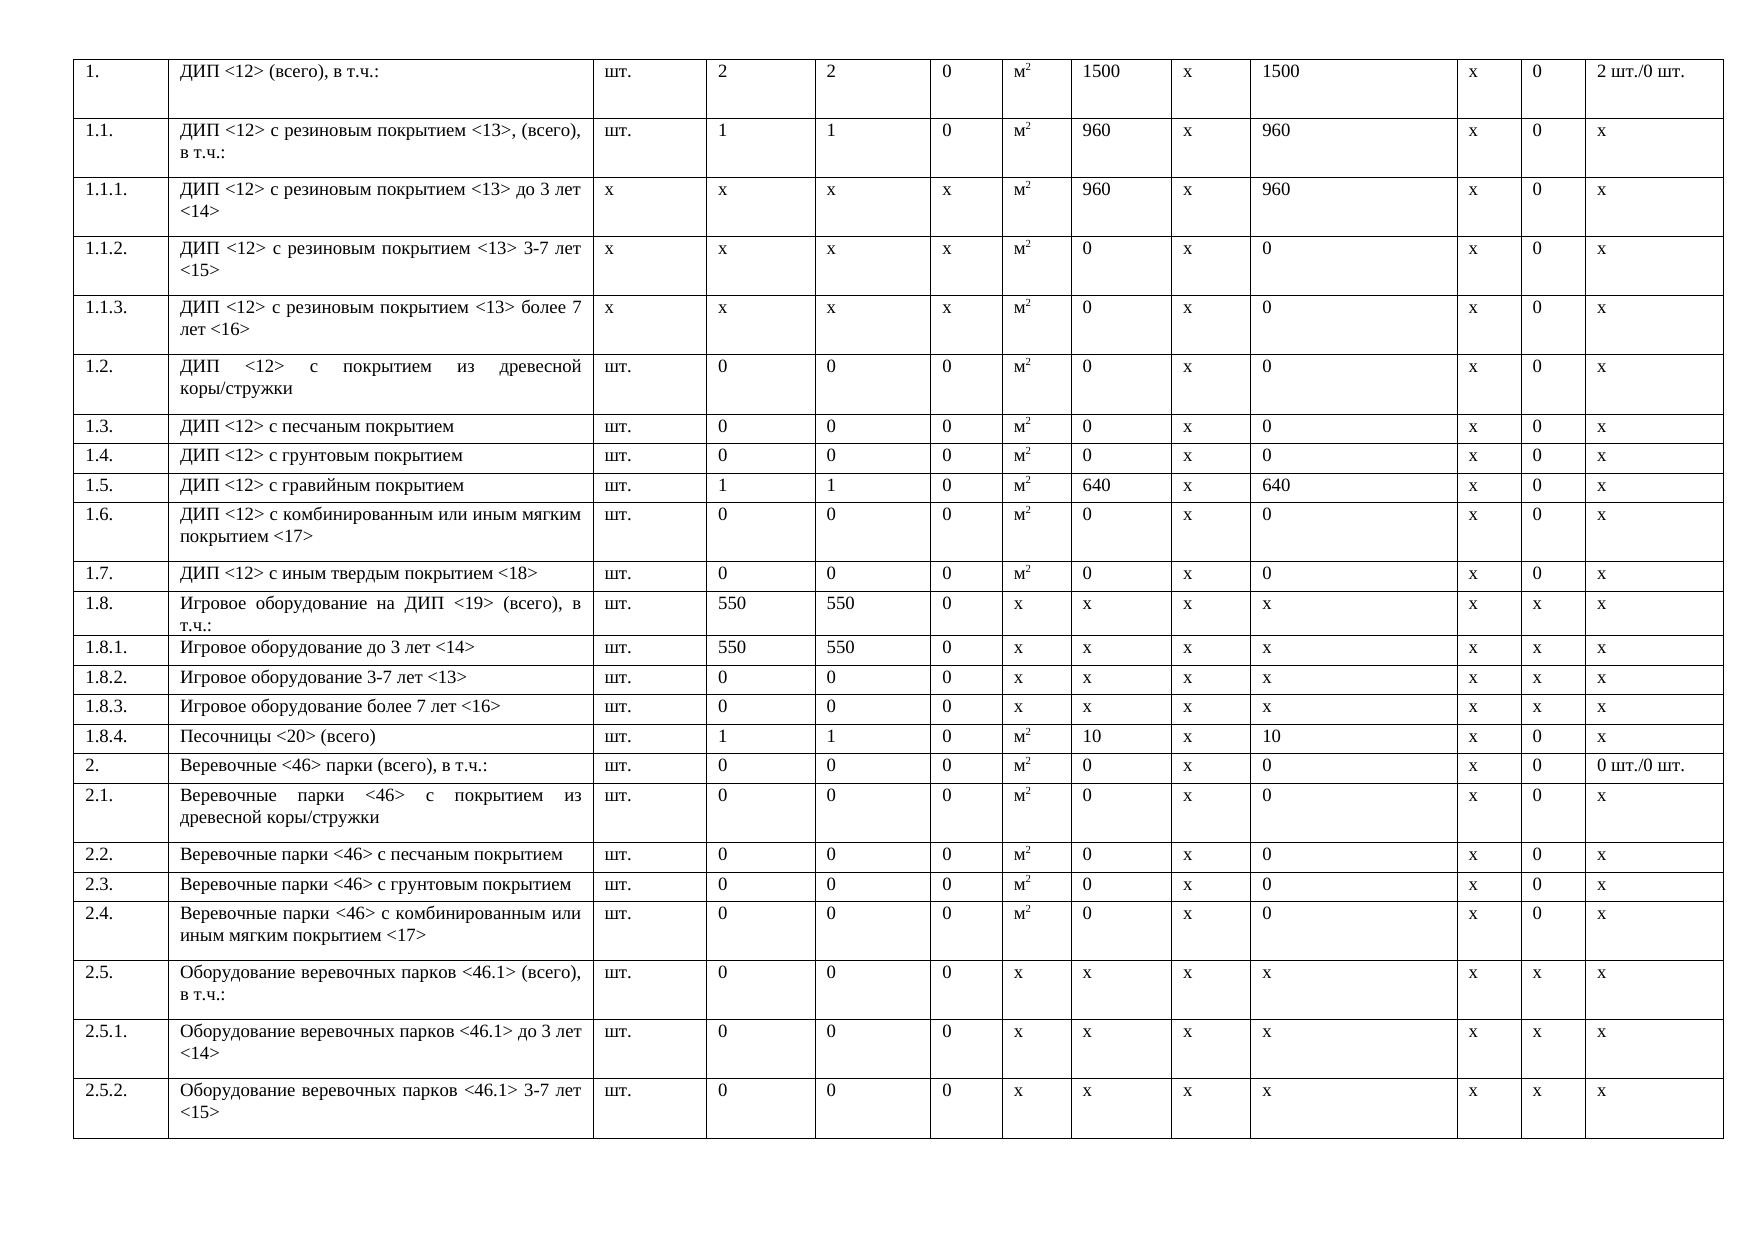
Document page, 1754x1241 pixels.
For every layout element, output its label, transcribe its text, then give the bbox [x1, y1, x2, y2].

table_cell ДИП <12> с резиновым покрытием <13> до 3 лет <14> [169, 178, 593, 236]
table_cell шт. [594, 636, 706, 664]
table_cell x [1458, 296, 1521, 354]
table_cell 1.8.1. [74, 636, 168, 664]
table_cell x [1458, 695, 1521, 724]
table_cell 1.8.3. [74, 695, 168, 724]
table_cell x [1586, 119, 1723, 177]
table_cell x [1458, 1020, 1521, 1078]
table_cell 0 [931, 843, 1002, 872]
table_cell x [1522, 592, 1585, 635]
table_cell Оборудование веревочных парков <46.1> 3-7 лет <15> [169, 1079, 593, 1137]
table_cell x [1072, 666, 1171, 694]
table_cell 0 [1251, 754, 1457, 783]
table_cell 1.4. [74, 444, 168, 473]
table_cell x [1003, 961, 1071, 1019]
table_cell 0 [1522, 902, 1585, 960]
table_cell 0 [816, 444, 930, 473]
table_cell м2 [1003, 474, 1071, 502]
table_cell 640 [1251, 474, 1457, 502]
table_cell 0 [1072, 237, 1171, 295]
table_cell Оборудование веревочных парков <46.1> до 3 лет <14> [169, 1020, 593, 1078]
table_cell 0 [1522, 119, 1585, 177]
table_cell 2.1. [74, 784, 168, 842]
table_cell ДИП <12> с комбинированным или иным мягким покрытием <17> [169, 503, 593, 561]
table_cell 1.1.1. [74, 178, 168, 236]
table_cell 0 [1251, 503, 1457, 561]
table_cell x [1458, 178, 1521, 236]
table_cell Игровое оборудование 3-7 лет <13> [169, 666, 593, 694]
table_cell 0 [1522, 784, 1585, 842]
table_cell 0 [1522, 237, 1585, 295]
table_cell 2.4. [74, 902, 168, 960]
table_cell x [1458, 355, 1521, 413]
table_cell x [1522, 1020, 1585, 1078]
table_cell x [1586, 961, 1723, 1019]
table_cell x [931, 237, 1002, 295]
table_cell 0 [1522, 178, 1585, 236]
table_cell 0 [1251, 237, 1457, 295]
table_cell 1.8. [74, 592, 168, 635]
table_cell 0 [1251, 415, 1457, 443]
table_cell 0 [707, 666, 815, 694]
table_cell 0 [707, 355, 815, 413]
table_cell 640 [1072, 474, 1171, 502]
table_cell 0 [931, 695, 1002, 724]
table_cell 0 [707, 754, 815, 783]
table_cell x [1458, 60, 1521, 118]
table_cell x [1172, 843, 1250, 872]
table_cell x [931, 178, 1002, 236]
table_cell 1.8.2. [74, 666, 168, 694]
table_cell 550 [816, 636, 930, 664]
table_cell 0 [816, 961, 930, 1019]
table_cell 0 [707, 415, 815, 443]
table_cell x [1586, 237, 1723, 295]
table_cell 960 [1072, 178, 1171, 236]
table_cell 1500 [1251, 60, 1457, 118]
table_cell 1 [707, 119, 815, 177]
table_cell 0 [931, 784, 1002, 842]
table_cell шт. [594, 415, 706, 443]
table_cell x [1172, 1079, 1250, 1137]
table_cell 0 [1072, 355, 1171, 413]
table_cell x [1586, 873, 1723, 901]
table_cell 0 [931, 1020, 1002, 1078]
table_cell x [1251, 1079, 1457, 1137]
table_cell 0 [1522, 843, 1585, 872]
table_cell x [1586, 178, 1723, 236]
table_cell м2 [1003, 503, 1071, 561]
table_cell 0 [1522, 60, 1585, 118]
table_cell x [1172, 1020, 1250, 1078]
table_cell x [1522, 636, 1585, 664]
table_cell 1.2. [74, 355, 168, 413]
table_cell x [1172, 873, 1250, 901]
table_cell ДИП <12> (всего), в т.ч.: [169, 60, 593, 118]
table_cell 1.7. [74, 562, 168, 591]
table_cell 0 [931, 444, 1002, 473]
table_cell Веревочные парки <46> с покрытием из древесной коры/стружки [169, 784, 593, 842]
table_cell 0 [1072, 784, 1171, 842]
table_cell 2.3. [74, 873, 168, 901]
table_cell x [1172, 119, 1250, 177]
table_cell м2 [1003, 119, 1071, 177]
table_cell 1.3. [74, 415, 168, 443]
table_cell x [1172, 961, 1250, 1019]
table_cell x [1458, 902, 1521, 960]
table_cell x [1172, 754, 1250, 783]
table_cell 1 [707, 474, 815, 502]
table_cell 1 [816, 725, 930, 753]
table_cell 0 [707, 873, 815, 901]
table_cell 1.1. [74, 119, 168, 177]
table_cell 0 [931, 666, 1002, 694]
table_cell 0 [1072, 562, 1171, 591]
table_cell x [1586, 474, 1723, 502]
table_cell 2 шт./0 шт. [1586, 60, 1723, 118]
table_cell м2 [1003, 843, 1071, 872]
table_cell x [1458, 237, 1521, 295]
table_cell 0 [816, 1079, 930, 1137]
table_cell 10 [1251, 725, 1457, 753]
table_cell x [1003, 592, 1071, 635]
table_cell шт. [594, 474, 706, 502]
table_cell шт. [594, 444, 706, 473]
table_cell 1.6. [74, 503, 168, 561]
table_cell 0 [931, 60, 1002, 118]
table_cell Веревочные парки <46> с песчаным покрытием [169, 843, 593, 872]
table_cell x [1458, 961, 1521, 1019]
table_cell 0 [816, 415, 930, 443]
table_cell 0 [1072, 902, 1171, 960]
table_cell шт. [594, 119, 706, 177]
table_cell x [1172, 503, 1250, 561]
table_cell Веревочные парки <46> с комбинированным или иным мягким покрытием <17> [169, 902, 593, 960]
table_cell 550 [707, 592, 815, 635]
table_cell 0 [816, 695, 930, 724]
table_cell x [1172, 695, 1250, 724]
table_cell 1.1.3. [74, 296, 168, 354]
table_cell x [1003, 695, 1071, 724]
table_cell x [1458, 873, 1521, 901]
table_cell x [1586, 695, 1723, 724]
table_cell x [1072, 636, 1171, 664]
table_cell 10 [1072, 725, 1171, 753]
table_cell 2. [74, 754, 168, 783]
table_cell 960 [1072, 119, 1171, 177]
table_cell x [1522, 666, 1585, 694]
table_cell 0 [707, 562, 815, 591]
table_cell 0 [816, 873, 930, 901]
table_cell 960 [1251, 178, 1457, 236]
table_cell 0 [1522, 444, 1585, 473]
table_cell 0 [816, 902, 930, 960]
table_cell x [1172, 178, 1250, 236]
table_cell м2 [1003, 444, 1071, 473]
table_cell 0 [816, 843, 930, 872]
table_cell x [1072, 592, 1171, 635]
table_cell м2 [1003, 237, 1071, 295]
table_cell 2.5.1. [74, 1020, 168, 1078]
table_cell 2.5. [74, 961, 168, 1019]
table_cell 0 [931, 754, 1002, 783]
table_cell шт. [594, 695, 706, 724]
table_cell x [1251, 961, 1457, 1019]
table_cell 0 [1072, 296, 1171, 354]
table_cell 0 [931, 636, 1002, 664]
table_cell 0 [1251, 784, 1457, 842]
table_cell x [1586, 1079, 1723, 1137]
table_cell 0 [1522, 296, 1585, 354]
table_cell x [1172, 562, 1250, 591]
table_cell 0 [1251, 873, 1457, 901]
table_cell 0 [931, 1079, 1002, 1137]
table_cell x [1172, 784, 1250, 842]
table_cell 0 [816, 666, 930, 694]
table_cell м2 [1003, 902, 1071, 960]
table_cell Песочницы <20> (всего) [169, 725, 593, 753]
table_cell x [1586, 636, 1723, 664]
table_cell Оборудование веревочных парков <46.1> (всего), в т.ч.: [169, 961, 593, 1019]
table_cell x [1458, 474, 1521, 502]
table_cell x [1522, 961, 1585, 1019]
table_cell x [1522, 1079, 1585, 1137]
table_cell шт. [594, 961, 706, 1019]
table_cell ДИП <12> с резиновым покрытием <13> 3-7 лет <15> [169, 237, 593, 295]
table_cell x [1072, 695, 1171, 724]
table_cell 0 [1251, 843, 1457, 872]
table_cell x [1251, 636, 1457, 664]
table_cell x [816, 237, 930, 295]
table_cell x [1251, 695, 1457, 724]
table_cell шт. [594, 503, 706, 561]
table_cell 0 [707, 695, 815, 724]
table_cell 0 [1251, 355, 1457, 413]
table_cell 0 [931, 355, 1002, 413]
table_cell x [1251, 592, 1457, 635]
table_cell 0 [707, 1079, 815, 1137]
table_cell 1.8.4. [74, 725, 168, 753]
table_cell x [1251, 1020, 1457, 1078]
table_cell шт. [594, 666, 706, 694]
table_cell x [1458, 444, 1521, 473]
table_cell x [1003, 636, 1071, 664]
table_cell x [1586, 902, 1723, 960]
table_cell 0 [707, 902, 815, 960]
table_cell x [1586, 592, 1723, 635]
table_cell x [1458, 415, 1521, 443]
table_cell 0 [707, 444, 815, 473]
table_cell 0 [707, 961, 815, 1019]
table_cell Веревочные <46> парки (всего), в т.ч.: [169, 754, 593, 783]
table_cell 1500 [1072, 60, 1171, 118]
table_cell шт. [594, 1079, 706, 1137]
table_cell шт. [594, 355, 706, 413]
table_cell 960 [1251, 119, 1457, 177]
table_cell x [594, 237, 706, 295]
table_cell x [1072, 1079, 1171, 1137]
table_cell x [594, 296, 706, 354]
table_cell x [1458, 1079, 1521, 1137]
table_cell 0 [1522, 725, 1585, 753]
table_cell Игровое оборудование до 3 лет <14> [169, 636, 593, 664]
table_cell 0 [816, 784, 930, 842]
table_cell шт. [594, 60, 706, 118]
table_cell м2 [1003, 784, 1071, 842]
table_cell x [1172, 60, 1250, 118]
table_cell 0 [1072, 415, 1171, 443]
table_cell 0 [1251, 562, 1457, 591]
table_cell x [1172, 296, 1250, 354]
table_cell 550 [816, 592, 930, 635]
table_cell x [1458, 592, 1521, 635]
table_cell м2 [1003, 415, 1071, 443]
table_cell 0 [1251, 296, 1457, 354]
table_cell x [1586, 843, 1723, 872]
table_cell м2 [1003, 60, 1071, 118]
table_cell шт. [594, 592, 706, 635]
table_cell x [1586, 503, 1723, 561]
table_cell 0 [1522, 503, 1585, 561]
table_cell 2 [707, 60, 815, 118]
table_cell 1.1.2. [74, 237, 168, 295]
table_cell x [1458, 843, 1521, 872]
table_cell 0 [931, 415, 1002, 443]
table_cell Игровое оборудование на ДИП <19> (всего), в т.ч.: [169, 592, 593, 635]
table_cell 0 [931, 119, 1002, 177]
table_cell x [1251, 666, 1457, 694]
table_cell 0 [707, 843, 815, 872]
table_cell шт. [594, 873, 706, 901]
table_cell ДИП <12> с резиновым покрытием <13>, (всего), в т.ч.: [169, 119, 593, 177]
table_cell x [1586, 784, 1723, 842]
table_cell м2 [1003, 725, 1071, 753]
table_cell Веревочные парки <46> с грунтовым покрытием [169, 873, 593, 901]
table_cell 0 [1522, 873, 1585, 901]
table_cell 0 [816, 355, 930, 413]
table_cell 0 [931, 562, 1002, 591]
table_cell 550 [707, 636, 815, 664]
table_cell 0 [1522, 562, 1585, 591]
table_cell x [707, 237, 815, 295]
table_cell 0 [931, 725, 1002, 753]
table_cell м2 [1003, 873, 1071, 901]
table_cell x [1172, 592, 1250, 635]
table_cell x [1003, 666, 1071, 694]
table_cell x [1458, 784, 1521, 842]
table_cell ДИП <12> с грунтовым покрытием [169, 444, 593, 473]
table_cell x [1586, 296, 1723, 354]
table_cell x [1003, 1020, 1071, 1078]
table_cell шт. [594, 725, 706, 753]
table_cell 0 [1251, 902, 1457, 960]
table_cell 1.5. [74, 474, 168, 502]
table_cell x [1172, 636, 1250, 664]
table_cell x [1072, 1020, 1171, 1078]
table_cell 0 [1072, 873, 1171, 901]
table_cell x [1458, 562, 1521, 591]
table_cell 0 [931, 873, 1002, 901]
table_cell x [1586, 562, 1723, 591]
table_cell 0 [1522, 754, 1585, 783]
table_cell x [1586, 415, 1723, 443]
table_cell 0 [1072, 503, 1171, 561]
table_cell x [1458, 666, 1521, 694]
table_cell 0 [1072, 444, 1171, 473]
table_cell шт. [594, 843, 706, 872]
table_cell шт. [594, 754, 706, 783]
table_cell м2 [1003, 562, 1071, 591]
table_cell 1 [816, 119, 930, 177]
table_cell 2.5.2. [74, 1079, 168, 1137]
table_cell 0 [816, 1020, 930, 1078]
table_cell x [1172, 666, 1250, 694]
table_cell 0 [1522, 415, 1585, 443]
table_cell x [707, 178, 815, 236]
table_cell ДИП <12> с иным твердым покрытием <18> [169, 562, 593, 591]
table_cell x [1172, 725, 1250, 753]
table_cell x [931, 296, 1002, 354]
table_cell 0 [1072, 754, 1171, 783]
table_cell 1 [816, 474, 930, 502]
table_cell 0 [931, 961, 1002, 1019]
table_cell x [1522, 695, 1585, 724]
table_cell 0 [816, 754, 930, 783]
table_cell x [816, 296, 930, 354]
table_cell x [1172, 902, 1250, 960]
table_cell 0 [707, 784, 815, 842]
table_cell 0 шт./0 шт. [1586, 754, 1723, 783]
table_cell м2 [1003, 296, 1071, 354]
table_cell 0 [931, 503, 1002, 561]
table_cell x [1072, 961, 1171, 1019]
table_cell м2 [1003, 754, 1071, 783]
table_cell x [1458, 725, 1521, 753]
table_cell 0 [816, 503, 930, 561]
table_cell ДИП <12> с покрытием из древесной коры/стружки [169, 355, 593, 413]
table_cell x [1172, 237, 1250, 295]
table_cell 0 [1522, 474, 1585, 502]
table_cell x [594, 178, 706, 236]
table_cell x [1458, 636, 1521, 664]
table_cell ДИП <12> с песчаным покрытием [169, 415, 593, 443]
table_cell x [1172, 355, 1250, 413]
table_cell 0 [816, 562, 930, 591]
table_cell шт. [594, 902, 706, 960]
table_cell 1. [74, 60, 168, 118]
table_cell x [1172, 474, 1250, 502]
table_cell 0 [707, 1020, 815, 1078]
table_cell x [1586, 355, 1723, 413]
table_cell шт. [594, 784, 706, 842]
table_cell 2 [816, 60, 930, 118]
table_cell x [1586, 444, 1723, 473]
table_cell 2.2. [74, 843, 168, 872]
table_cell 0 [931, 474, 1002, 502]
table_cell x [1172, 444, 1250, 473]
table_cell м2 [1003, 355, 1071, 413]
table_cell 0 [931, 592, 1002, 635]
table_cell x [1458, 754, 1521, 783]
table_cell x [1586, 1020, 1723, 1078]
table_cell Игровое оборудование более 7 лет <16> [169, 695, 593, 724]
table_cell x [1172, 415, 1250, 443]
table_cell ДИП <12> с резиновым покрытием <13> более 7 лет <16> [169, 296, 593, 354]
table_cell 0 [1251, 444, 1457, 473]
table_cell м2 [1003, 178, 1071, 236]
table_cell 0 [1522, 355, 1585, 413]
table_cell x [1003, 1079, 1071, 1137]
table_cell x [1458, 119, 1521, 177]
table_cell шт. [594, 1020, 706, 1078]
table_cell ДИП <12> с гравийным покрытием [169, 474, 593, 502]
table_cell 0 [707, 503, 815, 561]
table_cell 1 [707, 725, 815, 753]
table_cell шт. [594, 562, 706, 591]
table_cell x [1458, 503, 1521, 561]
table_cell x [707, 296, 815, 354]
table_cell 0 [1072, 843, 1171, 872]
table_cell x [1586, 666, 1723, 694]
table_cell x [1586, 725, 1723, 753]
table_cell x [816, 178, 930, 236]
table_cell 0 [931, 902, 1002, 960]
